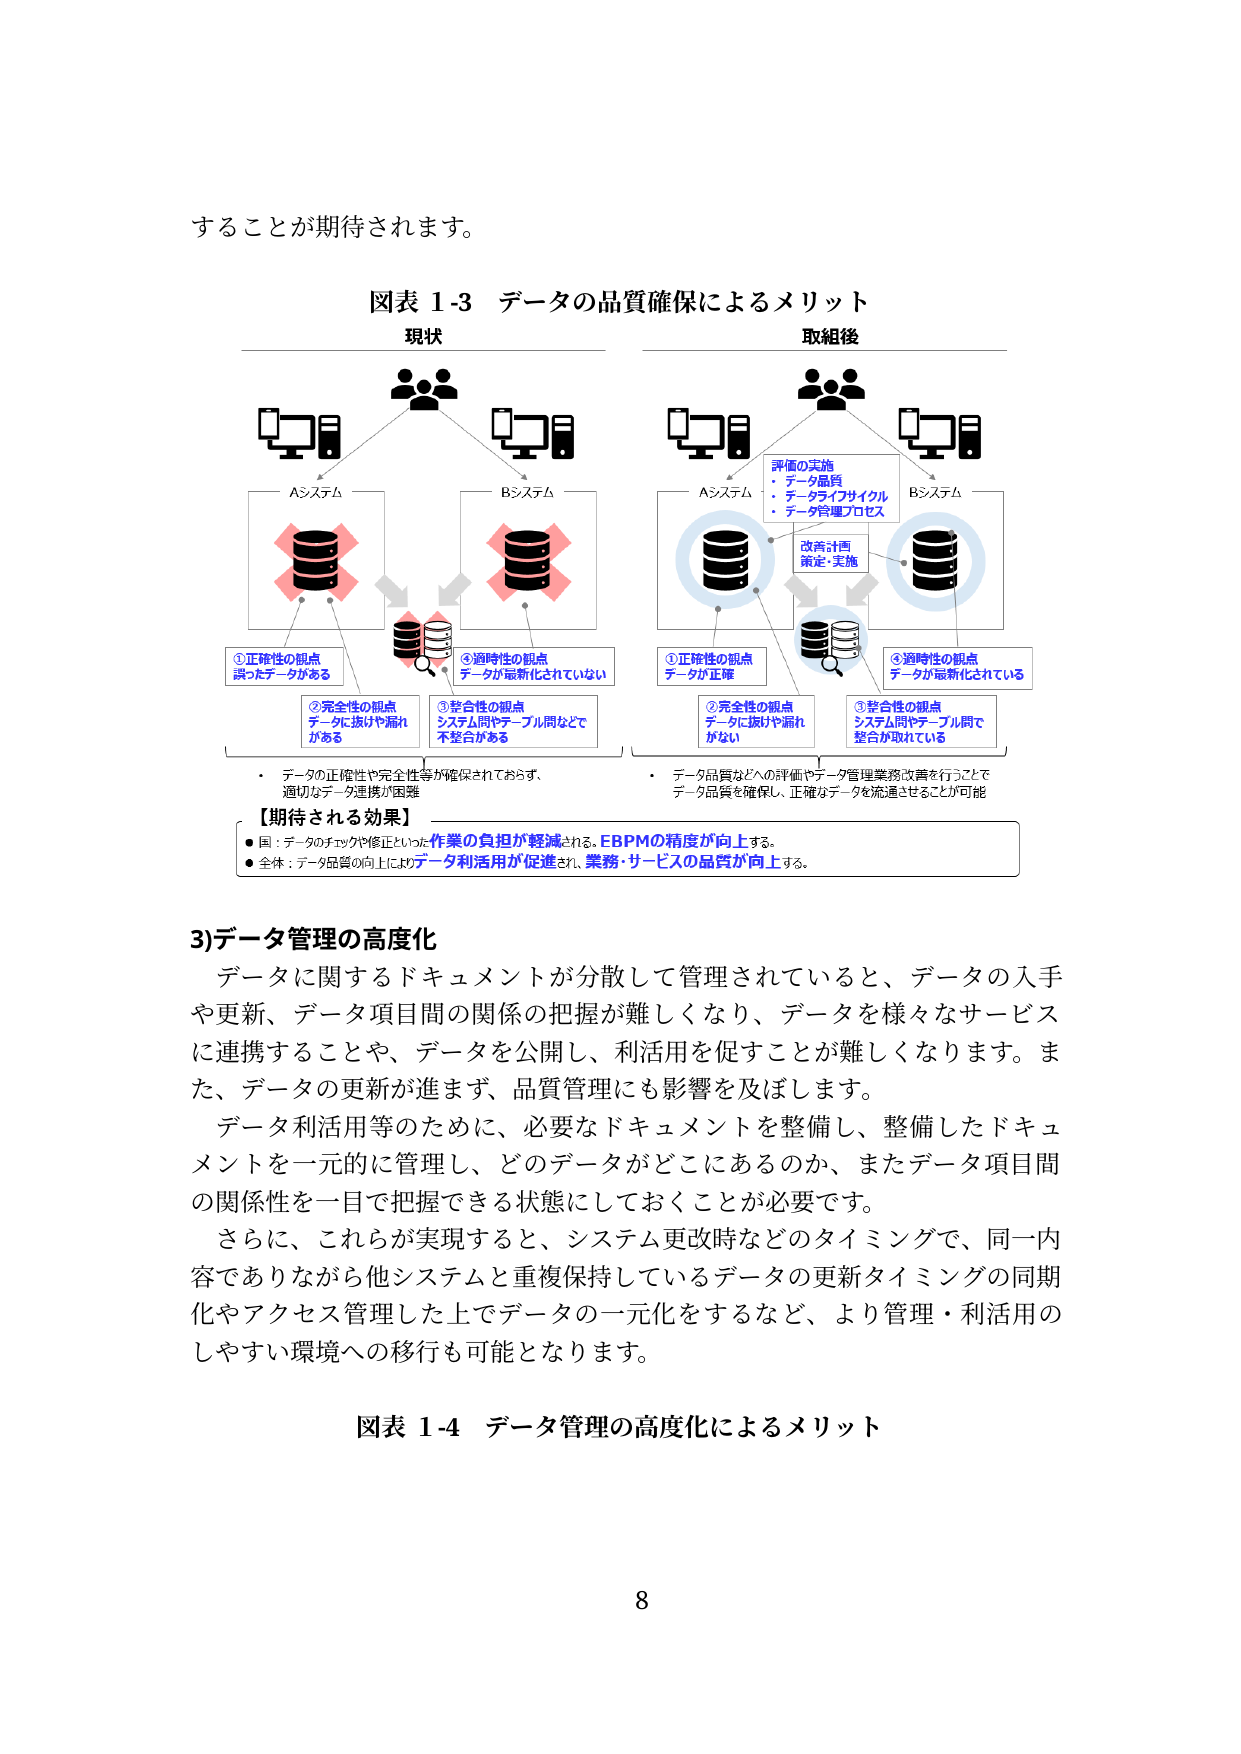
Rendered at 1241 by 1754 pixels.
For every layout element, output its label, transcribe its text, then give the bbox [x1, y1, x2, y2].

text データ利活用等のために、必要なドキュメントを整備し、整備したドキュメントを一元的に管理し、どのデータがどこにあるのか、またデータ項目間の関係性を一目で把握できる状態にしておくことが必要です。 [190, 1107, 1063, 1219]
text さらに、これらが実現すると、システム更改時などのタイミングで、同一内容でありながら他システムと重複保持しているデータの更新タイミングの同期化やアクセス管理した上でデータの一元化をするなど、より管理・利活用のしやすい環境への移行も可能となります。 [190, 1219, 1063, 1369]
text 図表 １-3 データの品質確保によるメリット [177, 282, 1063, 319]
text データに関するドキュメントが分散して管理されていると、データの入手や更新、データ項目間の関係の把握が難しくなり、データを様々なサービスに連携することや、データを公開し、利活用を促すことが難しくなります。また、データの更新が進まず、品質管理にも影響を及ぼします。 [190, 957, 1063, 1107]
text 図表 １-4 データ管理の高度化によるメリット [177, 1407, 1063, 1444]
picture [192, 319, 1061, 881]
subtitle データ管理の高度化 [190, 919, 1063, 957]
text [190, 207, 1063, 244]
